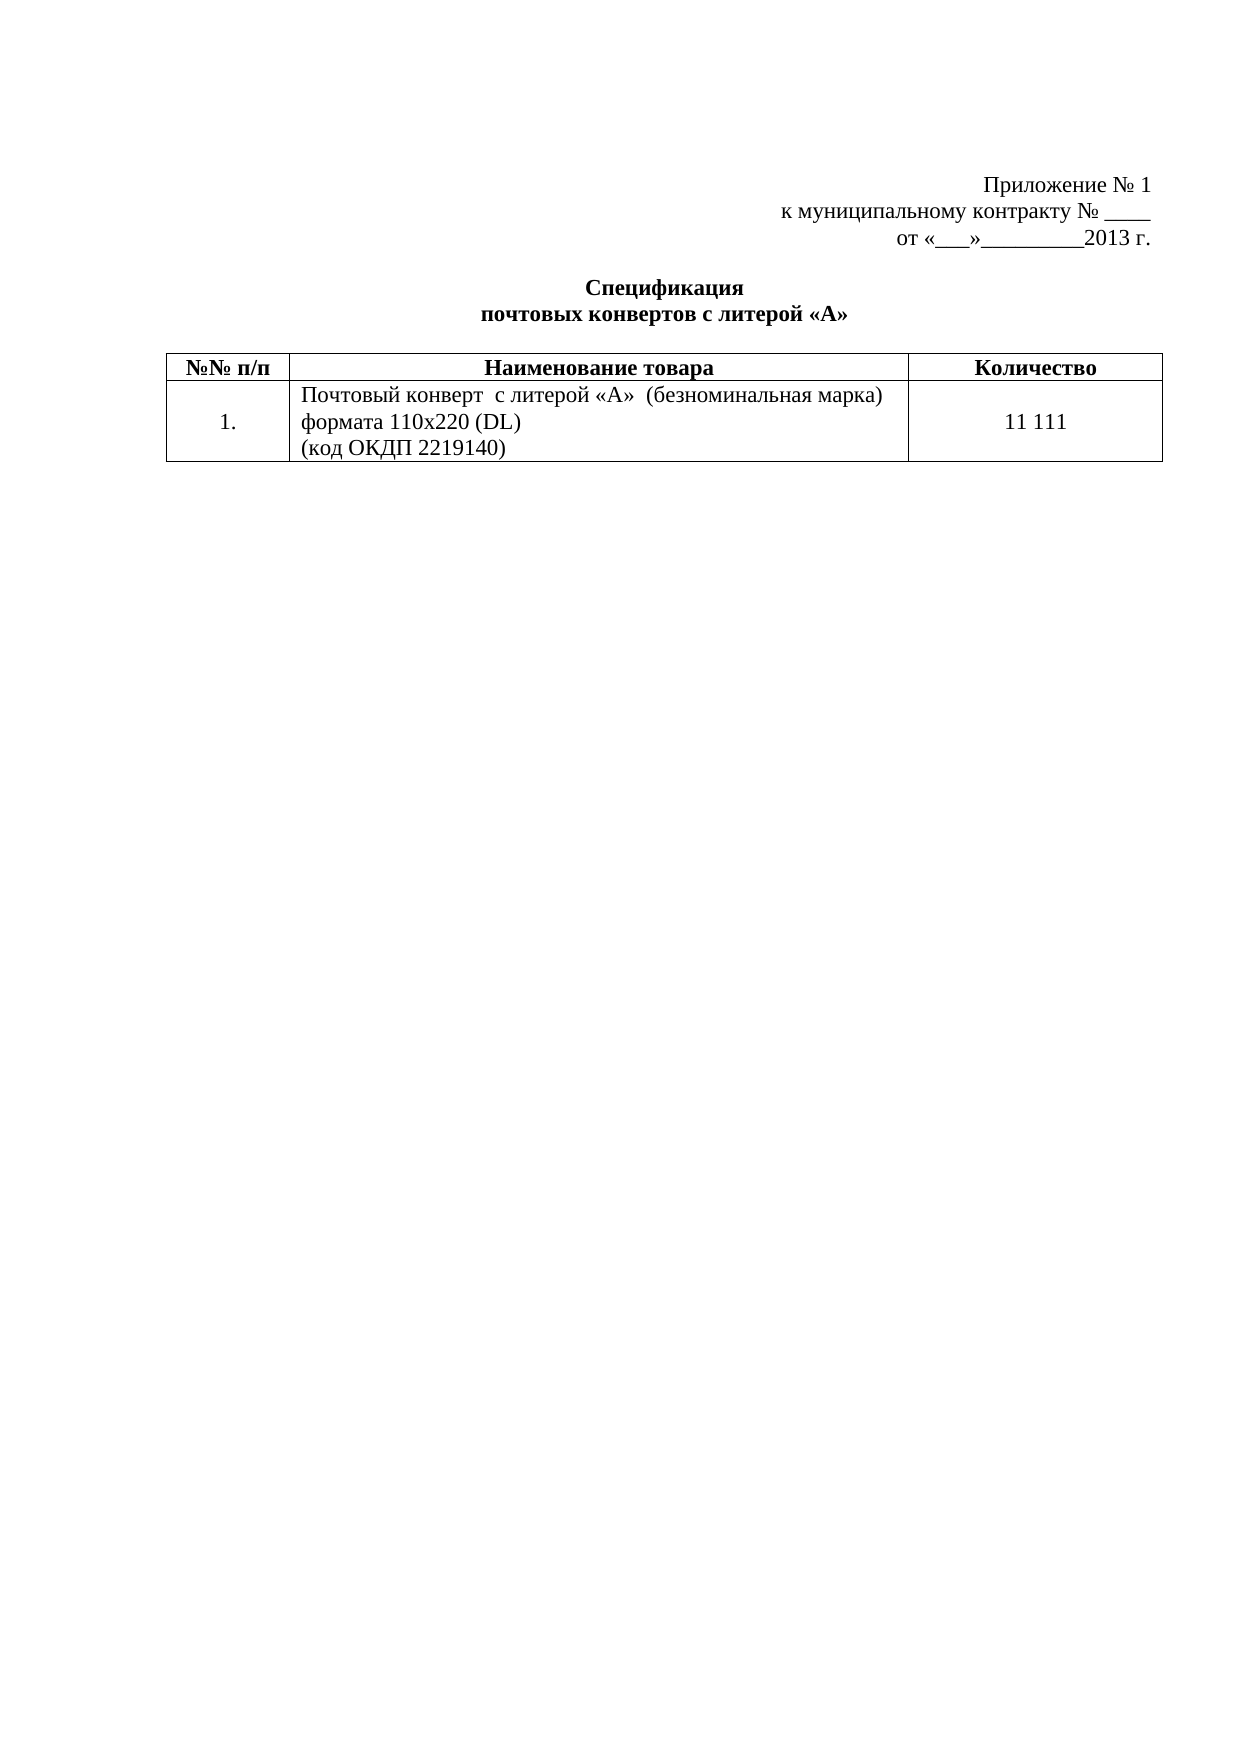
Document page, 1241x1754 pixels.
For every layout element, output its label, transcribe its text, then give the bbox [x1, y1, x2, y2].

text почтовых конвертов с литерой «А» [177, 300, 1152, 327]
table_header Наименование товара [290, 354, 908, 380]
table_cell 11 111 [909, 381, 1162, 461]
text к муниципальному контракту № ____ [177, 197, 1152, 223]
table_cell Почтовый конверт с литерой «А» (безноминальная марка) формата 110x220 (DL) (код ОКДП 2219140) [290, 381, 908, 461]
table_header №№ п/п [167, 354, 289, 380]
text от «___»_________2013 г. [177, 223, 1152, 250]
table_header Количество [909, 354, 1162, 380]
text Спецификация [177, 274, 1152, 300]
table_cell 1. [167, 381, 289, 461]
text Приложение № 1 [177, 171, 1152, 197]
